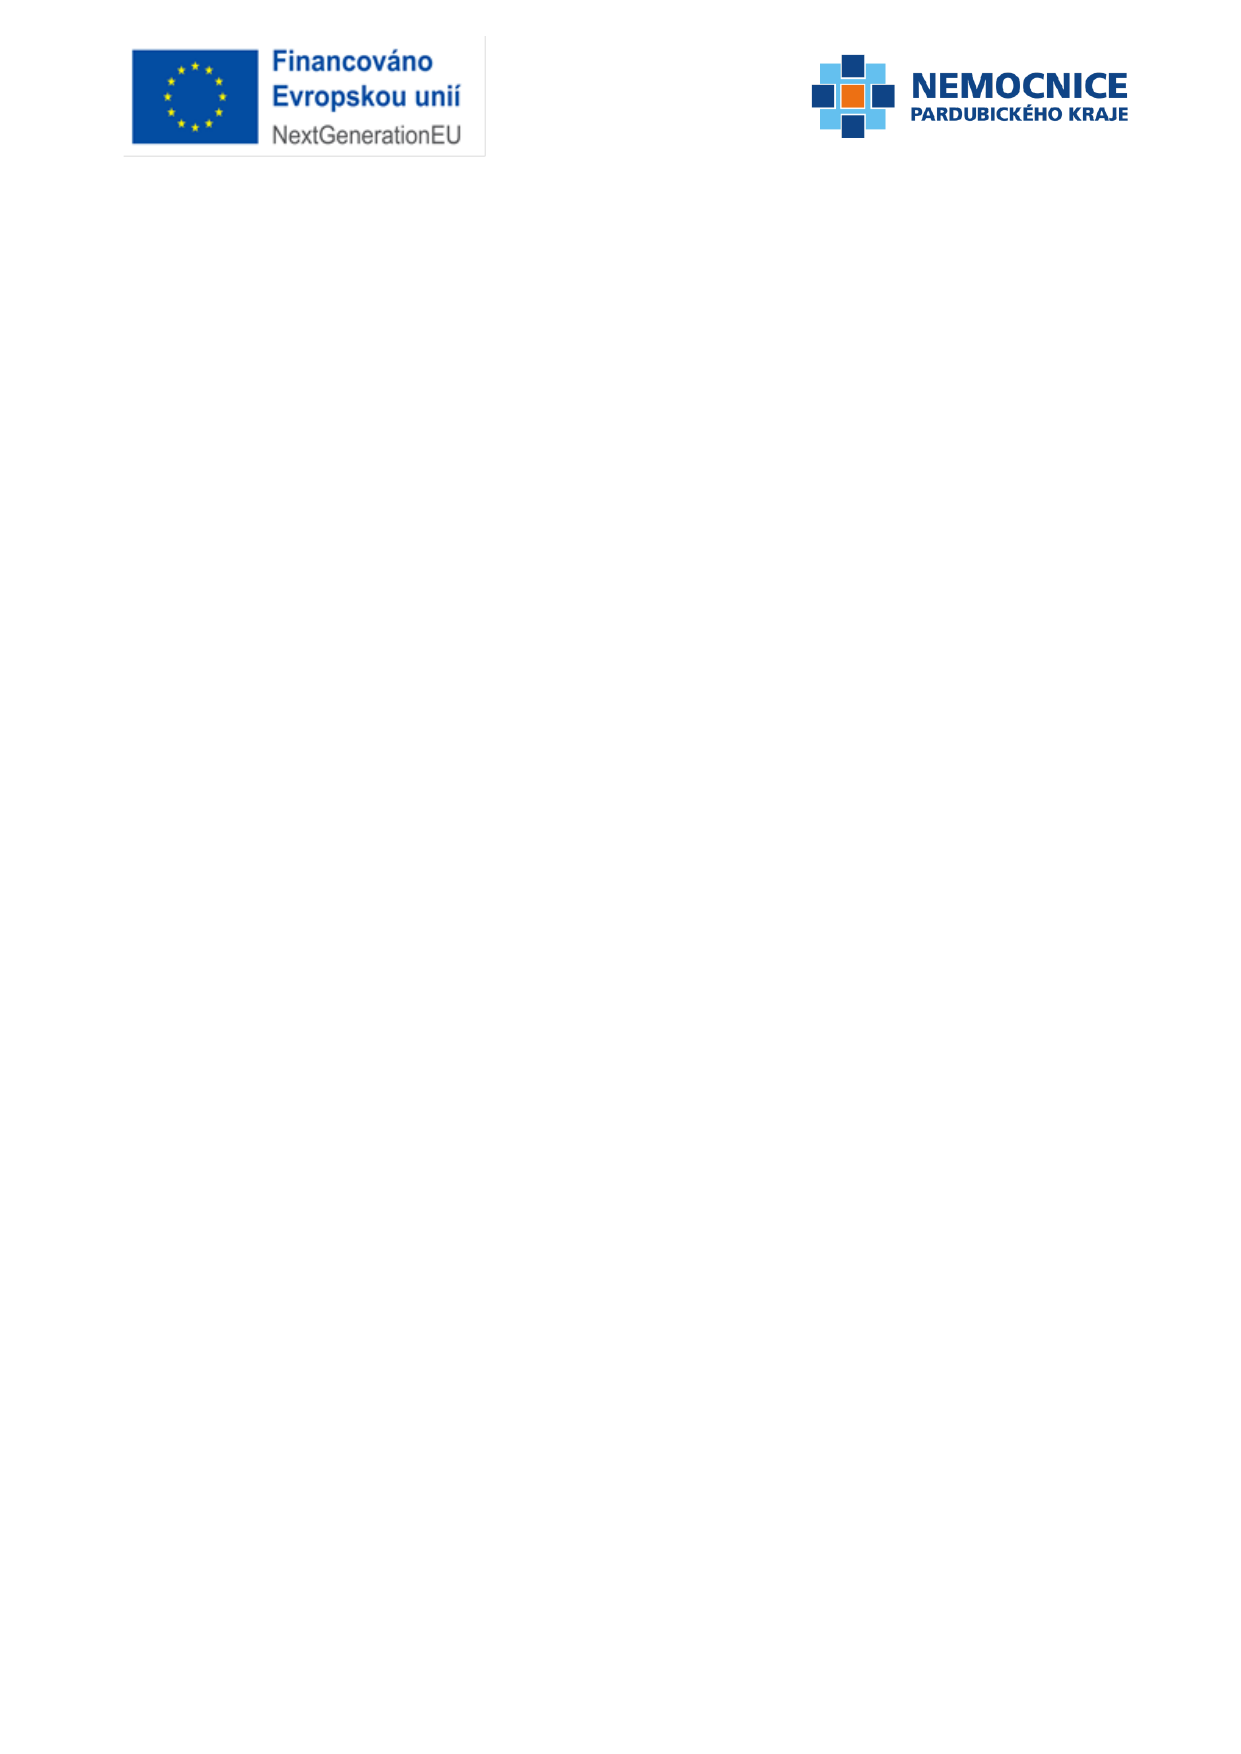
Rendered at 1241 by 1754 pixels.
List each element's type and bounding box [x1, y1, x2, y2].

picture [123, 36, 487, 158]
picture [810, 53, 1128, 139]
